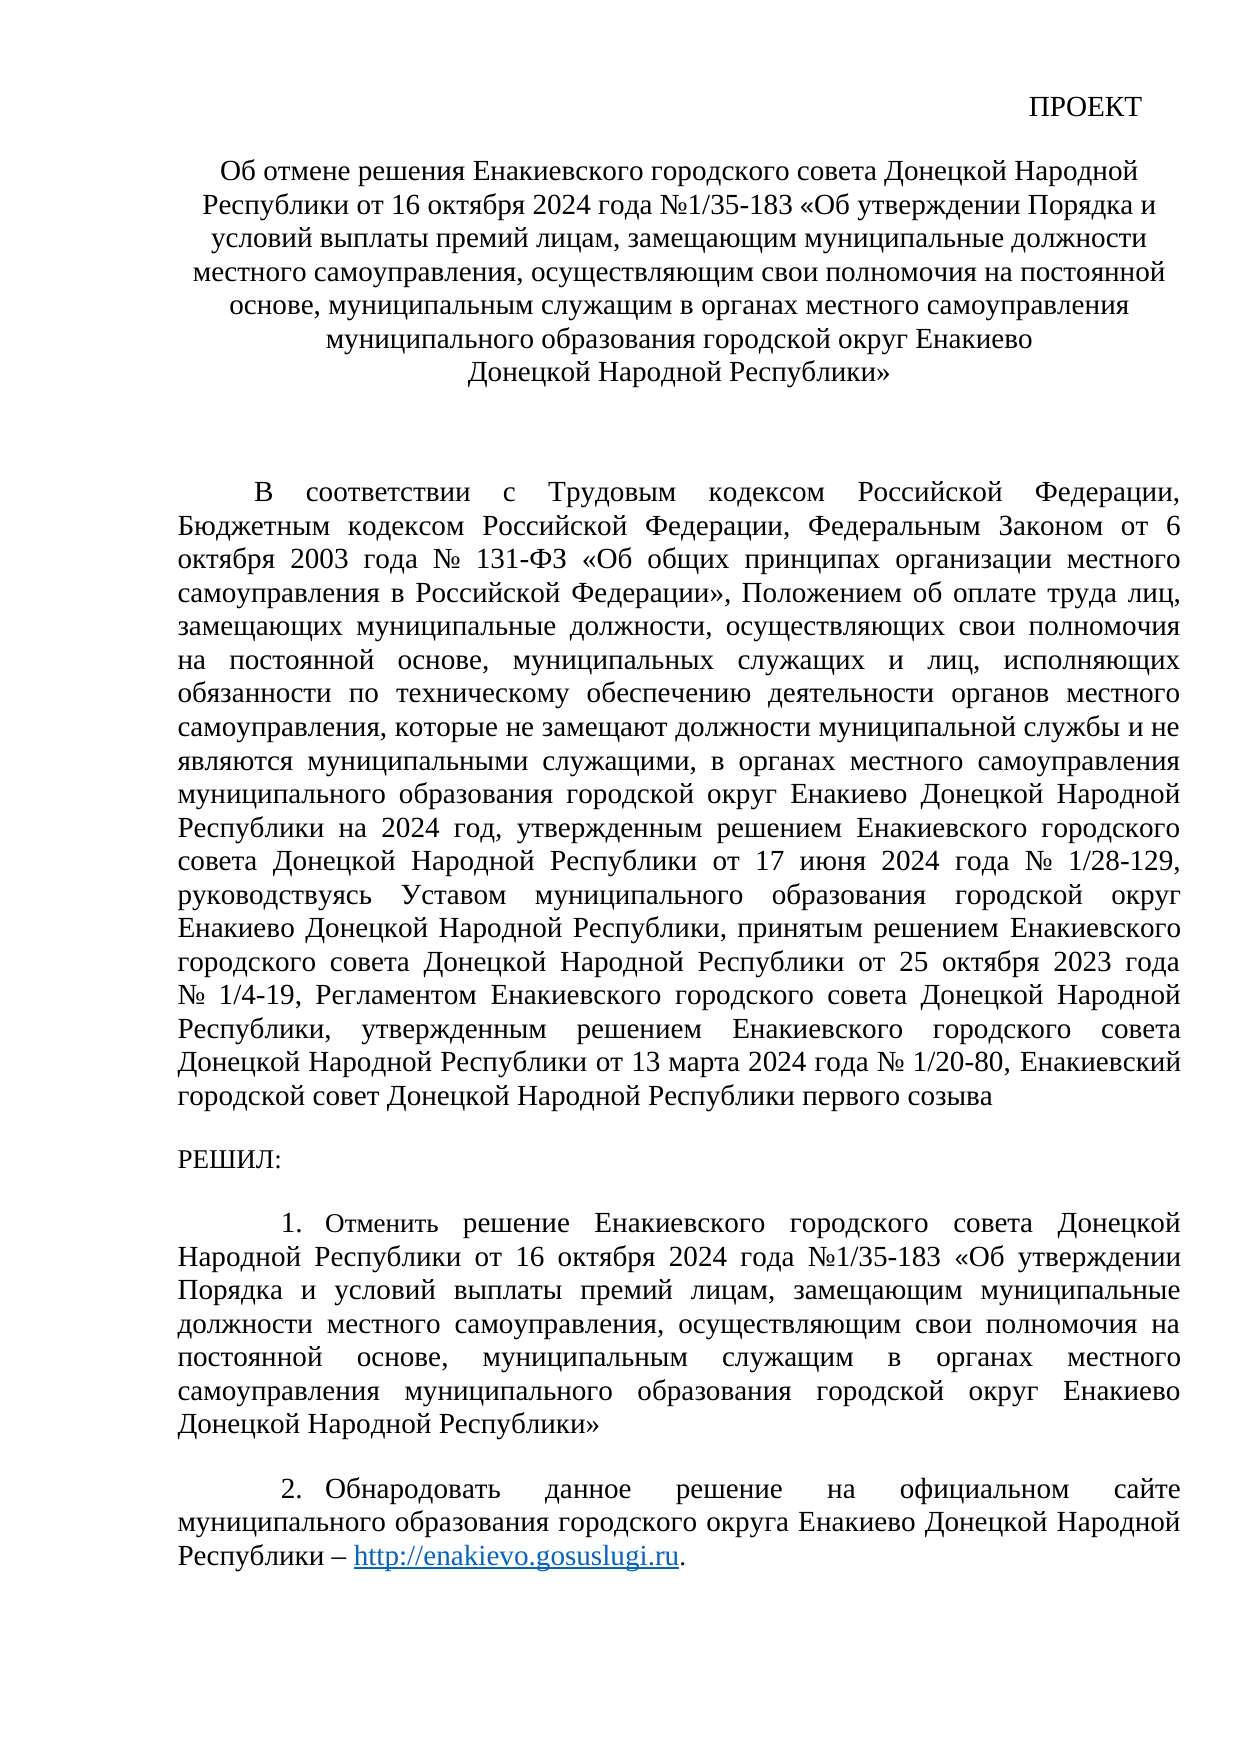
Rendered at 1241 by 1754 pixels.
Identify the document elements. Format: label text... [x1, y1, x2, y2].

list Обнародовать данное решение на официальном сайте муниципального образования городского округа Енакиево Донецкой Народной Республики – http://enakievo.gosuslugi.ru. [177, 1471, 1181, 1572]
text ПРОЕКТ [916, 89, 1181, 122]
title Об отмене решения Енакиевского городского совета Донецкой Народной Республики от 16 октября 2024 года №1/35-183 «Об утверждении Порядка и условий выплаты премий лицам, замещающим муниципальные должности местного самоуправления, осуществляющим свои полномочия на постоянной основе, муниципальным служащим в органах местного самоуправления муниципального образования городской округ Енакиево [177, 153, 1181, 354]
text В соответствии с Трудовым кодексом Российской Федерации, Бюджетным кодексом Российской Федерации, Федеральным Законом от 6 октября 2003 года № 131-ФЗ «Об общих принципах организации местного самоуправления в Российской Федерации», Положением об оплате труда лиц, замещающих муниципальные должности, осуществляющих свои полномочия на постоянной основе, муниципальных служащих и лиц, исполняющих обязанности по техническому обеспечению деятельности органов местного самоуправления, которые не замещают должности муниципальной службы и не являются муниципальными служащими, в органах местного самоуправления муниципального образования городской округ Енакиево Донецкой Народной Республики на 2024 год, утвержденным решением Енакиевского городского совета Донецкой Народной Республики от 17 июня 2024 года № 1/28-129, руководствуясь Уставом муниципального образования городской округ Енакиево Донецкой Народной Республики, принятым решением Енакиевского городского совета Донецкой Народной Республики от 25 октября 2023 года № 1/4-19, Регламентом Енакиевского городского совета Донецкой Народной Республики, утвержденным решением Енакиевского городского совета Донецкой Народной Республики от 13 марта 2024 года № 1/20-80, Енакиевский городской совет Донецкой Народной Республики первого созыва [177, 474, 1181, 1112]
title Отменить решение Енакиевского городского совета Донецкой Народной Республики от 16 октября 2024 года №1/35-183 «Об утверждении Порядка и условий выплаты премий лицам, замещающим муниципальные должности местного самоуправления, осуществляющим свои полномочия на постоянной основе, муниципальным служащим в органах местного самоуправления муниципального образования городской округ Енакиево Донецкой Народной Республики» [177, 1205, 1181, 1440]
text РЕШИЛ: [177, 1143, 1181, 1174]
title Донецкой Народной Республики» [177, 354, 1181, 388]
